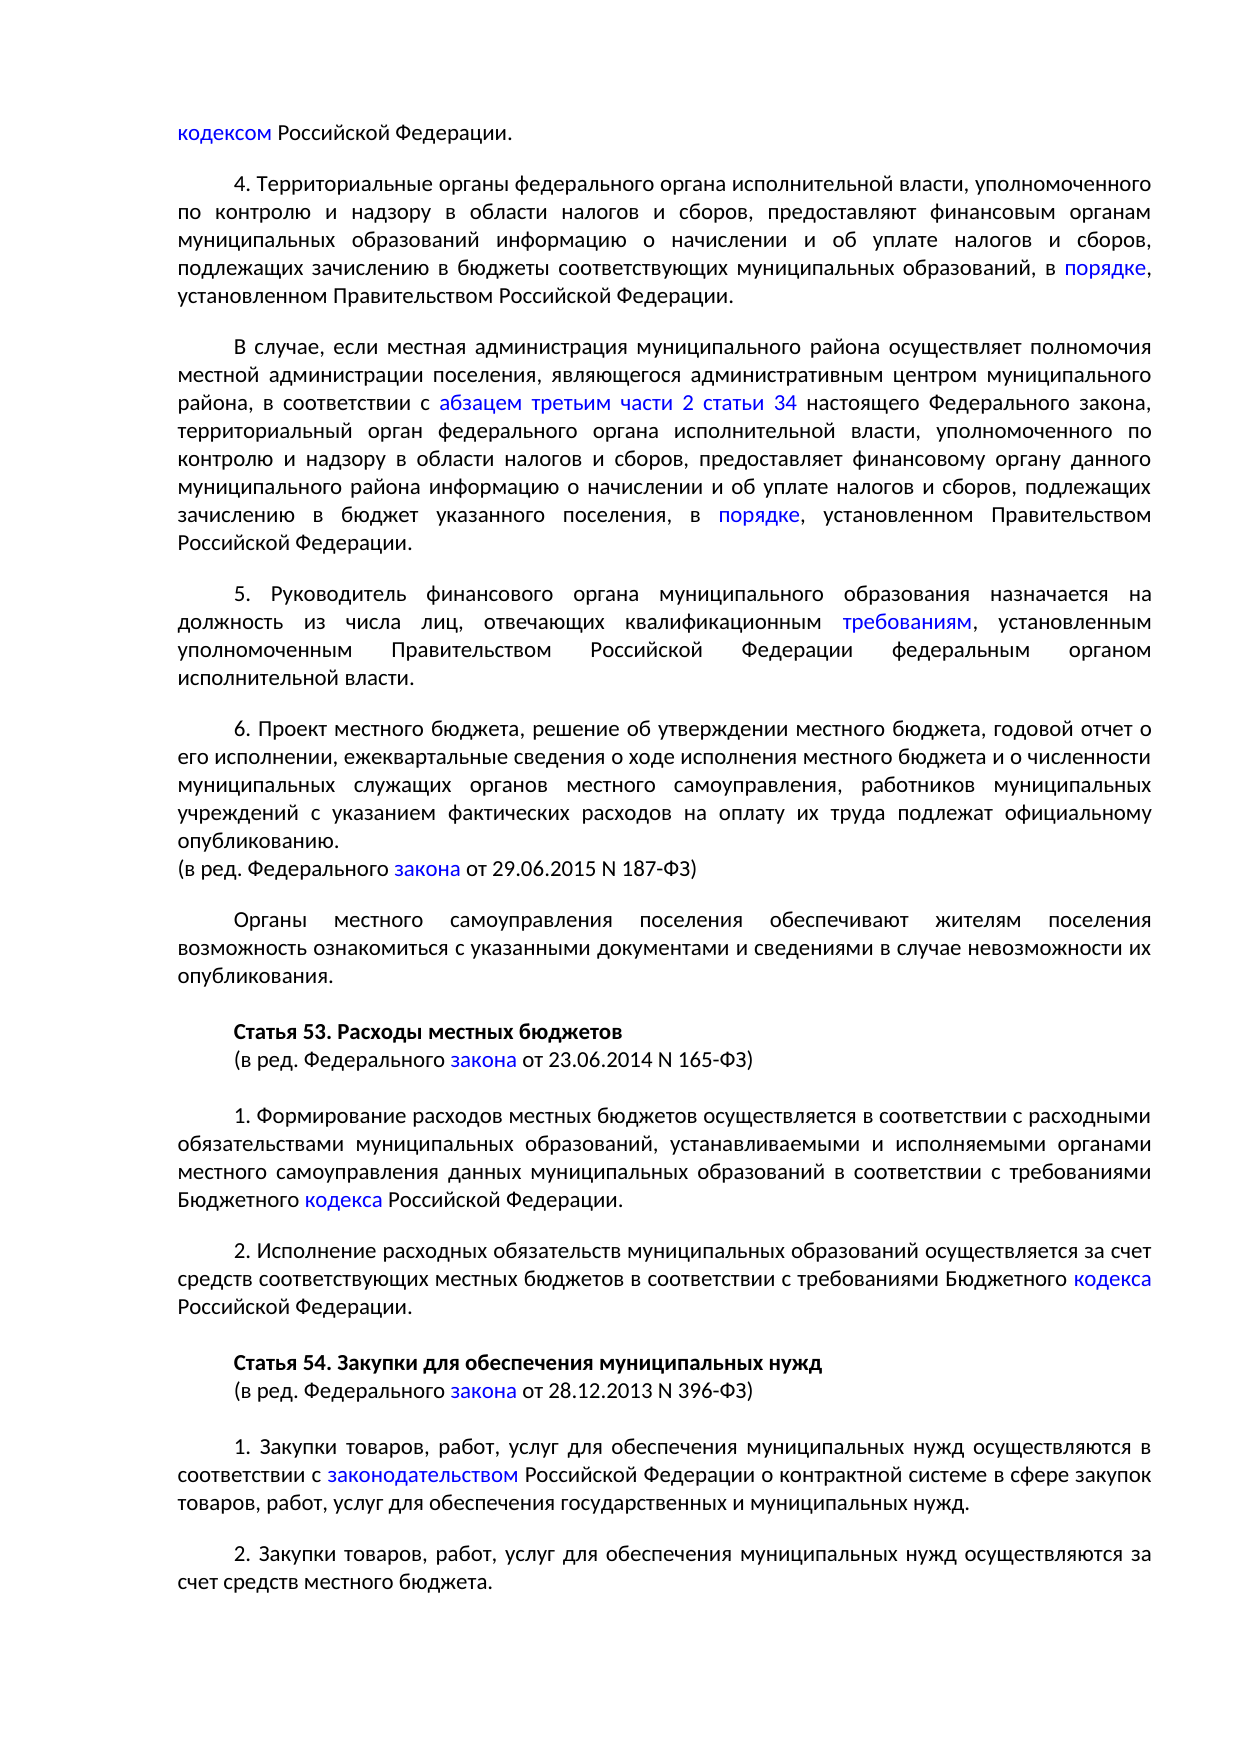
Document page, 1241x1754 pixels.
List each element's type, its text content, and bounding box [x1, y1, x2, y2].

text 1. Закупки товаров, работ, услуг для обеспечения муниципальных нужд осуществляются в соответствии с законодательством Российской Федерации о контрактной системе в сфере закупок товаров, работ, услуг для обеспечения государственных и муниципальных нужд. [177, 1432, 1152, 1517]
text Органы местного самоуправления поселения обеспечивают жителям поселения возможность ознакомиться с указанными документами и сведениями в случае невозможности их опубликования. [177, 905, 1152, 989]
text В случае, если местная администрация муниципального района осуществляет полномочия местной администрации поселения, являющегося административным центром муниципального района, в соответствии с абзацем третьим части 2 статьи 34 настоящего Федерального закона, территориальный орган федерального органа исполнительной власти, уполномоченного по контролю и надзору в области налогов и сборов, предоставляет финансовому органу данного муниципального района информацию о начислении и об уплате налогов и сборов, подлежащих зачислению в бюджет указанного поселения, в порядке, установленном Правительством Российской Федерации. [177, 332, 1152, 556]
text 5. Руководитель финансового органа муниципального образования назначается на должность из числа лиц, отвечающих квалификационным требованиям, установленным уполномоченным Правительством Российской Федерации федеральным органом исполнительной власти. [177, 579, 1152, 691]
title Статья 53. Расходы местных бюджетов [177, 1017, 1152, 1045]
text 4. Территориальные органы федерального органа исполнительной власти, уполномоченного по контролю и надзору в области налогов и сборов, предоставляют финансовым органам муниципальных образований информацию о начислении и об уплате налогов и сборов, подлежащих зачислению в бюджеты соответствующих муниципальных образований, в порядке, установленном Правительством Российской Федерации. [177, 169, 1152, 309]
text (в ред. Федерального закона от 23.06.2014 N 165-ФЗ) [177, 1045, 1152, 1073]
text 6. Проект местного бюджета, решение об утверждении местного бюджета, годовой отчет о его исполнении, ежеквартальные сведения о ходе исполнения местного бюджета и о численности муниципальных служащих органов местного самоуправления, работников муниципальных учреждений с указанием фактических расходов на оплату их труда подлежат официальному опубликованию. [177, 714, 1152, 854]
text (в ред. Федерального закона от 28.12.2013 N 396-ФЗ) [177, 1376, 1152, 1404]
text (в ред. Федерального закона от 29.06.2015 N 187-ФЗ) [177, 854, 1152, 882]
text 1. Формирование расходов местных бюджетов осуществляется в соответствии с расходными обязательствами муниципальных образований, устанавливаемыми и исполняемыми органами местного самоуправления данных муниципальных образований в соответствии с требованиями Бюджетного кодекса Российской Федерации. [177, 1101, 1152, 1213]
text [177, 118, 1152, 146]
title Статья 54. Закупки для обеспечения муниципальных нужд [177, 1348, 1152, 1376]
text 2. Закупки товаров, работ, услуг для обеспечения муниципальных нужд осуществляются за счет средств местного бюджета. [177, 1539, 1152, 1596]
text 2. Исполнение расходных обязательств муниципальных образований осуществляется за счет средств соответствующих местных бюджетов в соответствии с требованиями Бюджетного кодекса Российской Федерации. [177, 1236, 1152, 1320]
